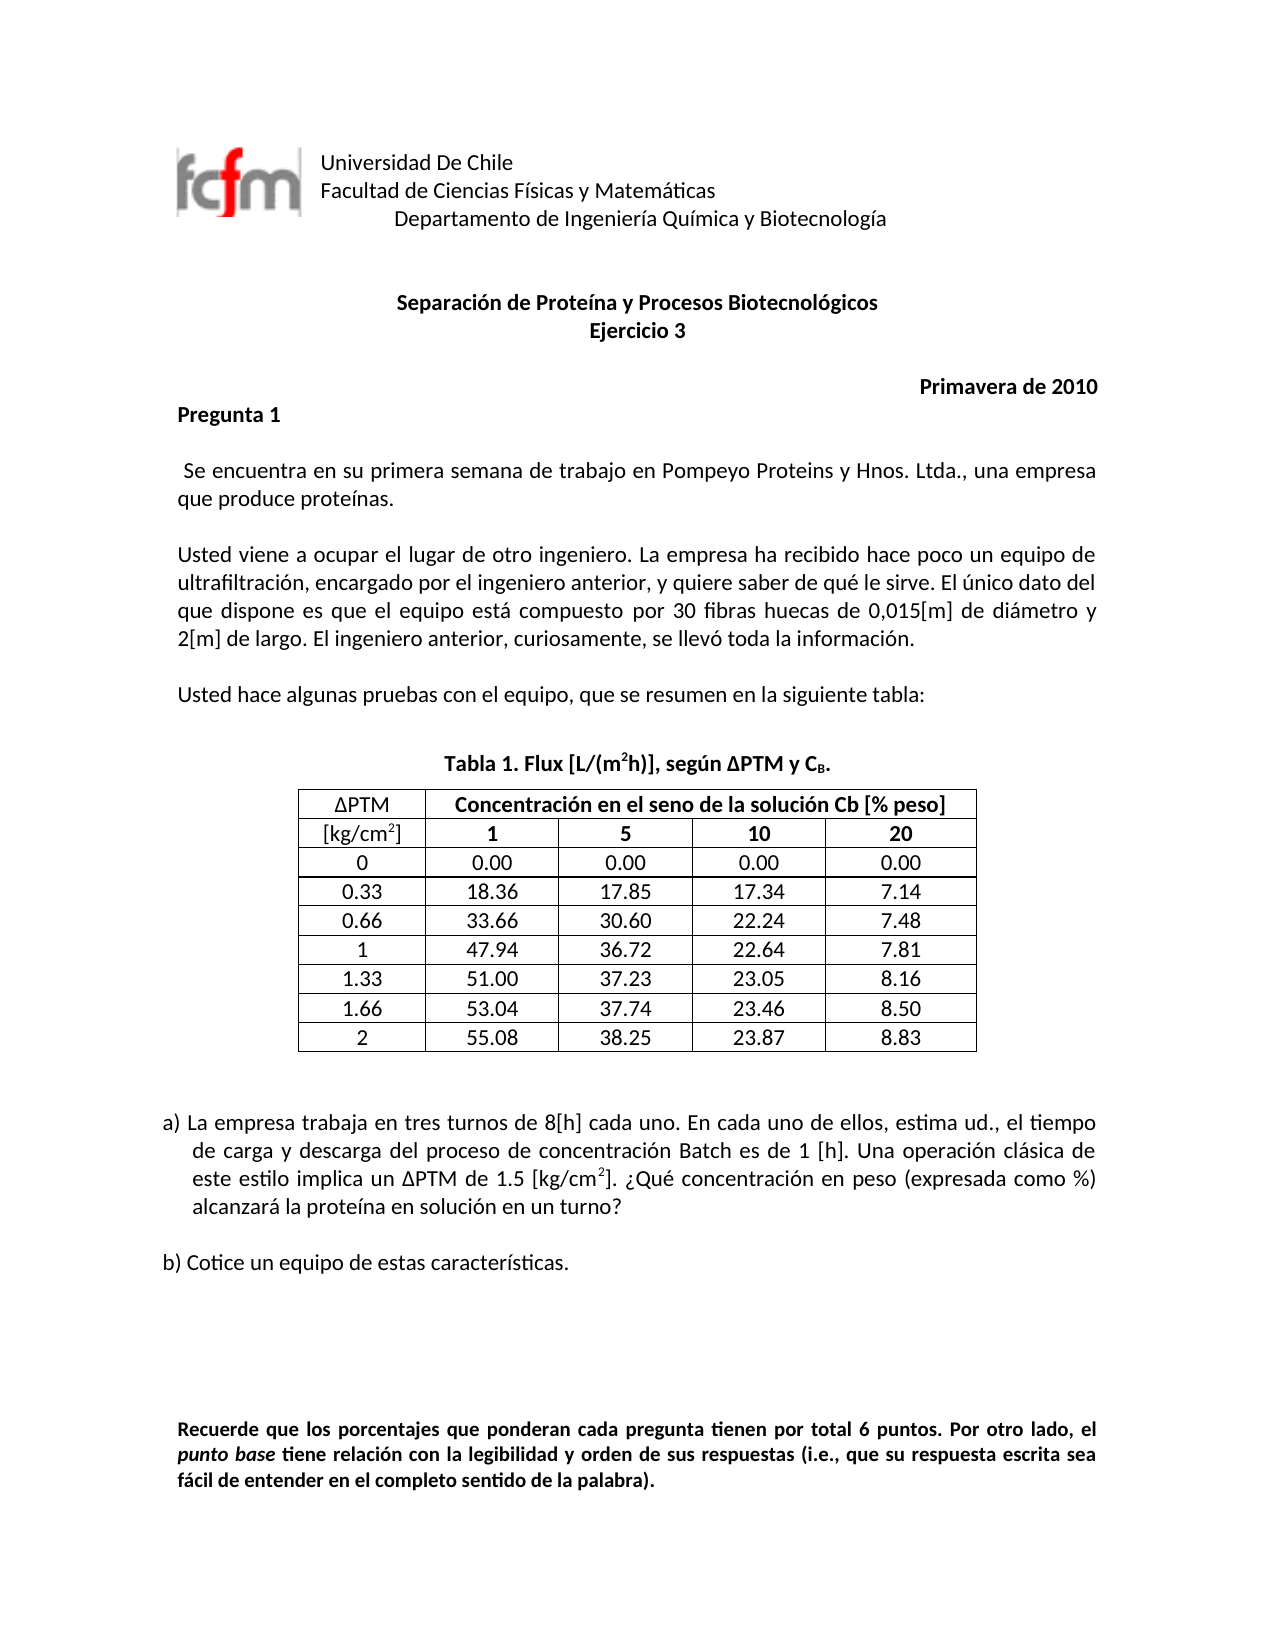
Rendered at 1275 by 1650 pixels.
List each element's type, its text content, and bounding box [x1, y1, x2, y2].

table_cell 8.16 [826, 965, 976, 993]
table_cell 7.14 [826, 878, 976, 905]
table_cell 0.00 [693, 848, 825, 876]
table_cell 1 [299, 936, 425, 963]
table_cell 1.66 [299, 994, 425, 1022]
table_cell 23.87 [693, 1023, 825, 1051]
table_cell 47.94 [426, 936, 558, 963]
table_cell 2 [299, 1023, 425, 1051]
table_cell 0.00 [826, 848, 976, 876]
text Tabla 1. Flux [L/(m2h)], según ΔPTM y CB. [177, 749, 1098, 777]
table_cell 37.74 [559, 994, 692, 1022]
table_cell 51.00 [426, 965, 558, 993]
table_cell 0 [299, 848, 425, 876]
text Universidad De Chile [302, 148, 1098, 176]
table_cell 18.36 [426, 878, 558, 905]
table_cell 7.48 [826, 906, 976, 934]
table_cell 23.46 [693, 994, 825, 1022]
table_cell 23.05 [693, 965, 825, 993]
subtitle Primavera de 2010 [177, 372, 1098, 400]
table_cell 36.72 [559, 936, 692, 963]
text Pregunta 1 [177, 400, 1098, 428]
table_cell 33.66 [426, 906, 558, 934]
text a) La empresa trabaja en tres turnos de 8[h] cada uno. En cada uno de ellos, estima ud., el tiempo de carga y descarga del proceso de concentración Batch es de 1 [h]. Una operación clásica de este estilo implica un ΔPTM de 1.5 [kg/cm2]. ¿Qué concentración en peso (expresada como %) alcanzará la proteína en solución en un turno? [162, 1108, 1098, 1220]
table_cell 20 [826, 819, 976, 847]
text b) Cotice un equipo de estas características. [162, 1248, 1098, 1276]
table_cell 17.85 [559, 878, 692, 905]
text Departamento de Ingeniería Química y Biotecnología [251, 204, 1098, 232]
table_cell 37.23 [559, 965, 692, 993]
table_cell 17.34 [693, 878, 825, 905]
text Facultad de Ciencias Físicas y Matemáticas [302, 176, 1098, 204]
table_cell 0.00 [426, 848, 558, 876]
table_cell 55.08 [426, 1023, 558, 1051]
text Separación de Proteína y Procesos Biotecnológicos [177, 288, 1098, 316]
table_cell 53.04 [426, 994, 558, 1022]
text Se encuentra en su primera semana de trabajo en Pompeyo Proteins y Hnos. Ltda., una empresa que produce proteínas. [177, 456, 1098, 512]
table_header Concentración en el seno de la solución Cb [% peso] [426, 790, 976, 818]
table_cell 7.81 [826, 936, 976, 963]
text Ejercicio 3 [177, 316, 1098, 344]
table_cell 38.25 [559, 1023, 692, 1051]
table_cell 0.66 [299, 906, 425, 934]
text Usted viene a ocupar el lugar de otro ingeniero. La empresa ha recibido hace poco un equipo de ultrafiltración, encargado por el ingeniero anterior, y quiere saber de qué le sirve. El único dato del que dispone es que el equipo está compuesto por 30 fibras huecas de 0,015[m] de diámetro y 2[m] de largo. El ingeniero anterior, curiosamente, se llevó toda la información. [177, 540, 1098, 652]
table_cell 22.24 [693, 906, 825, 934]
table_cell 22.64 [693, 936, 825, 963]
table_cell 5 [559, 819, 692, 847]
table_cell 8.83 [826, 1023, 976, 1051]
table_cell [kg/cm2] [299, 819, 425, 847]
table_cell 10 [693, 819, 825, 847]
table_cell 1.33 [299, 965, 425, 993]
table_cell 0.33 [299, 878, 425, 905]
text Usted hace algunas pruebas con el equipo, que se resumen en la siguiente tabla: [177, 680, 1098, 708]
table_cell 1 [426, 819, 558, 847]
table_cell 30.60 [559, 906, 692, 934]
text Recuerde que los porcentajes que ponderan cada pregunta tienen por total 6 puntos. Por otro lado, el punto base tiene relación con la legibilidad y orden de sus respuestas (i.e., que su respuesta escrita sea fácil de entender en el completo sentido de la palabra). [177, 1416, 1098, 1492]
table_header ΔPTM [299, 790, 425, 818]
table_cell 0.00 [559, 848, 692, 876]
table_cell 8.50 [826, 994, 976, 1022]
